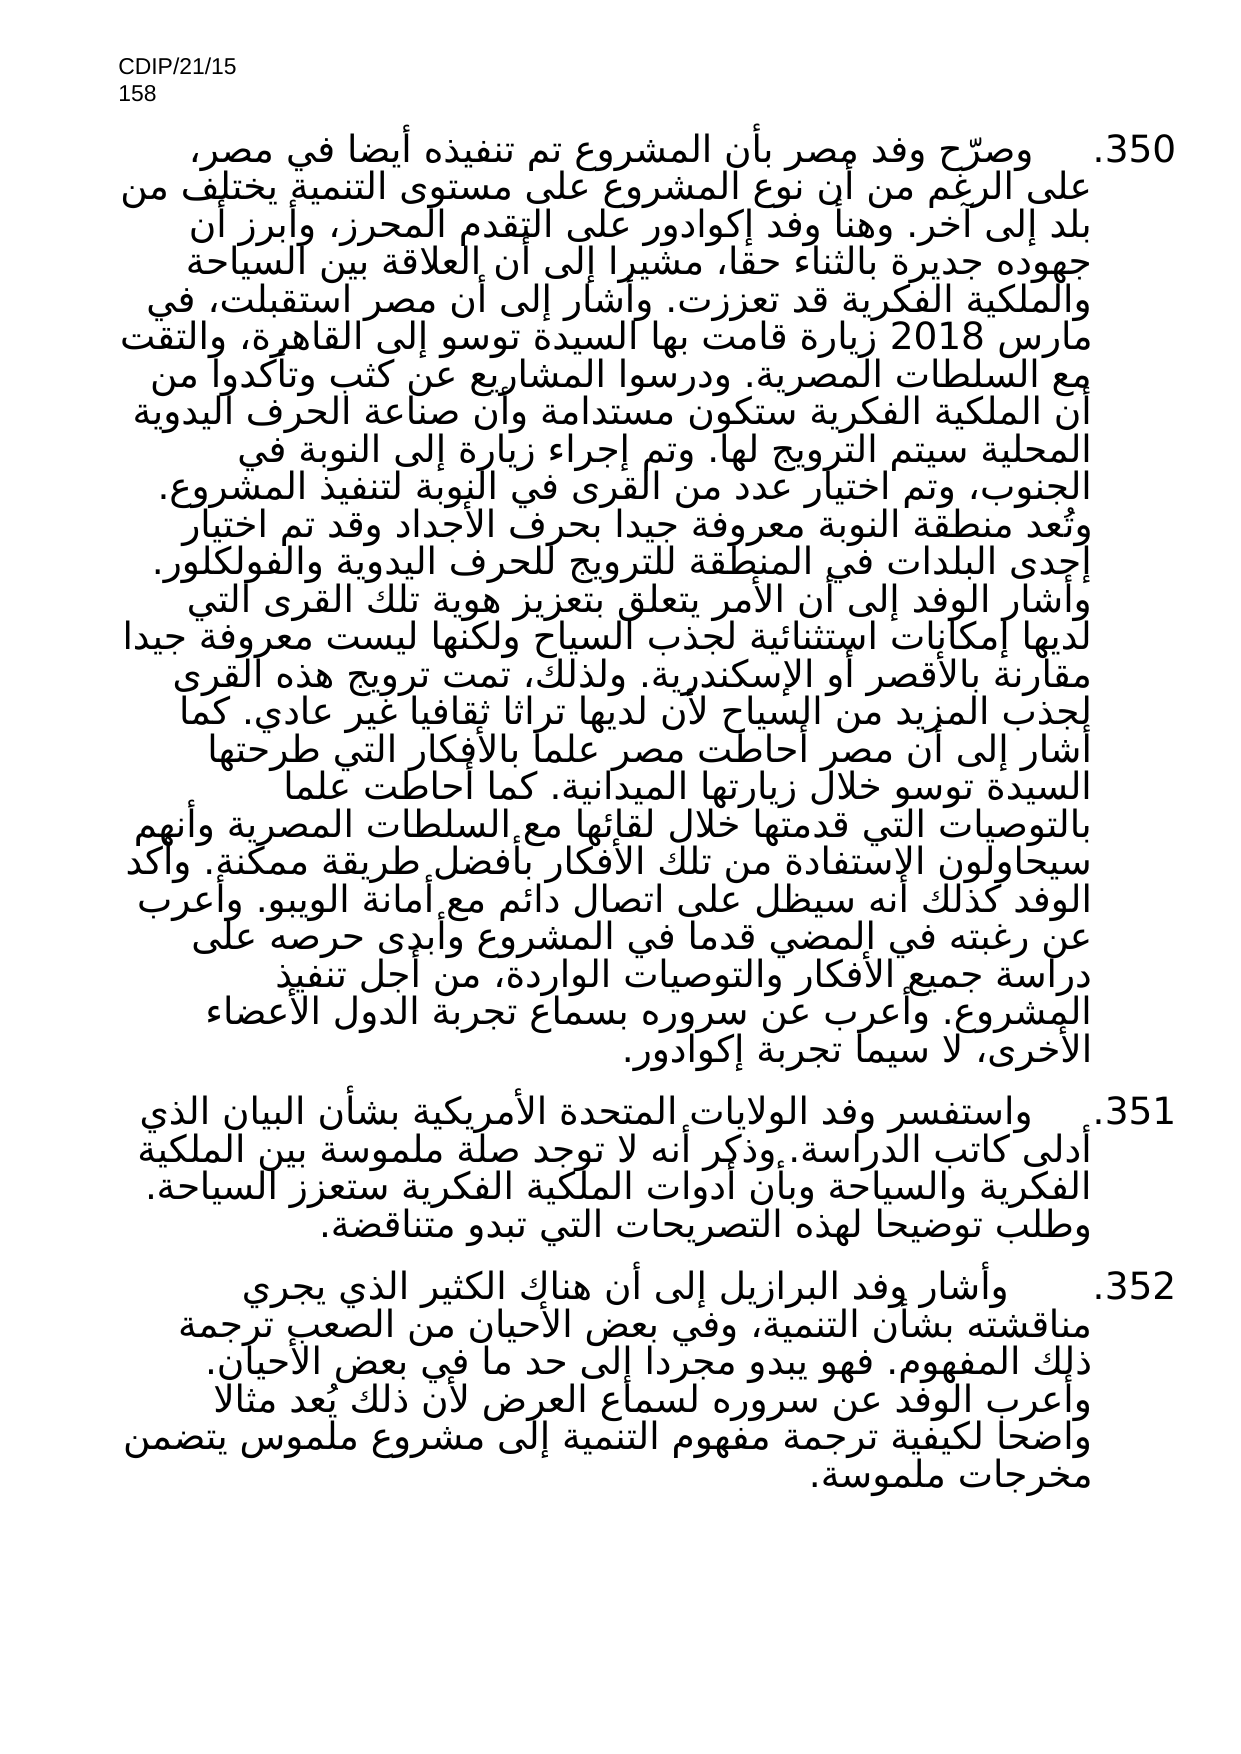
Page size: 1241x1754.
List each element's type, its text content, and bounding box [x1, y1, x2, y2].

text وأشار وفد البرازيل إلى أن هناك الكثير الذي يجري مناقشته بشأن التنمية، وفي بعض الأحيان من الصعب ترجمة ذلك المفهوم. فهو يبدو مجردا إلى حد ما في بعض الأحيان. وأعرب الوفد عن سروره لسماع العرض لأن ذلك يُعد مثالا واضحا لكيفية ترجمة مفهوم التنمية إلى مشروع ملموس يتضمن مخرجات ملموسة. [118, 1270, 1092, 1495]
text واستفسر وفد الولايات المتحدة الأمريكية بشأن البيان الذي أدلى كاتب الدراسة. وذكر أنه لا توجد صلة ملموسة بين الملكية الفكرية والسياحة وبأن أدوات الملكية الفكرية ستعزز السياحة. وطلب توضيحا لهذه التصريحات التي تبدو متناقضة. [118, 1095, 1092, 1245]
text وصرّح وفد مصر بأن المشروع تم تنفيذه أيضا في مصر، على الرغم من أن نوع المشروع على مستوى التنمية يختلف من بلد إلى آخر. وهنأ وفد إكوادور على التقدم المحرز، وأبرز أن جهوده جديرة بالثناء حقا، مشيرا إلى أن العلاقة بين السياحة والملكية الفكرية قد تعززت. وأشار إلى أن مصر استقبلت، في مارس 2018 زيارة قامت بها السيدة توسو إلى القاهرة، والتقت مع السلطات المصرية. ودرسوا المشاريع عن كثب وتأكدوا من أن الملكية الفكرية ستكون مستدامة وأن صناعة الحرف اليدوية المحلية سيتم الترويج لها. وتم إجراء زيارة إلى النوبة في الجنوب، وتم اختيار عدد من القرى في النوبة لتنفيذ المشروع. وتُعد منطقة النوبة معروفة جيدا بحرف الأجداد وقد تم اختيار إحدى البلدات في المنطقة للترويج للحرف اليدوية والفولكلور. وأشار الوفد إلى أن الأمر يتعلق بتعزيز هوية تلك القرى التي لديها إمكانات استثنائية لجذب السياح ولكنها ليست معروفة جيدا مقارنة بالأقصر أو الإسكندرية. ولذلك، تمت ترويج هذه القرى لجذب المزيد من السياح لأن لديها تراثا ثقافيا غير عادي. كما أشار إلى أن مصر أحاطت مصر علما بالأفكار التي طرحتها السيدة توسو خلال زيارتها الميدانية. كما أحاطت علما بالتوصيات التي قدمتها خلال لقائها مع السلطات المصرية وأنهم سيحاولون الاستفادة من تلك الأفكار بأفضل طريقة ممكنة. وأكد الوفد كذلك أنه سيظل على اتصال دائم مع أمانة الويبو. وأعرب عن رغبته في المضي قدما في المشروع وأبدى حرصه على دراسة جميع الأفكار والتوصيات الواردة، من أجل تنفيذ المشروع. وأعرب عن سروره بسماع تجربة الدول الأعضاء الأخرى، لا سيما تجربة إكوادور. [118, 132, 1092, 1070]
